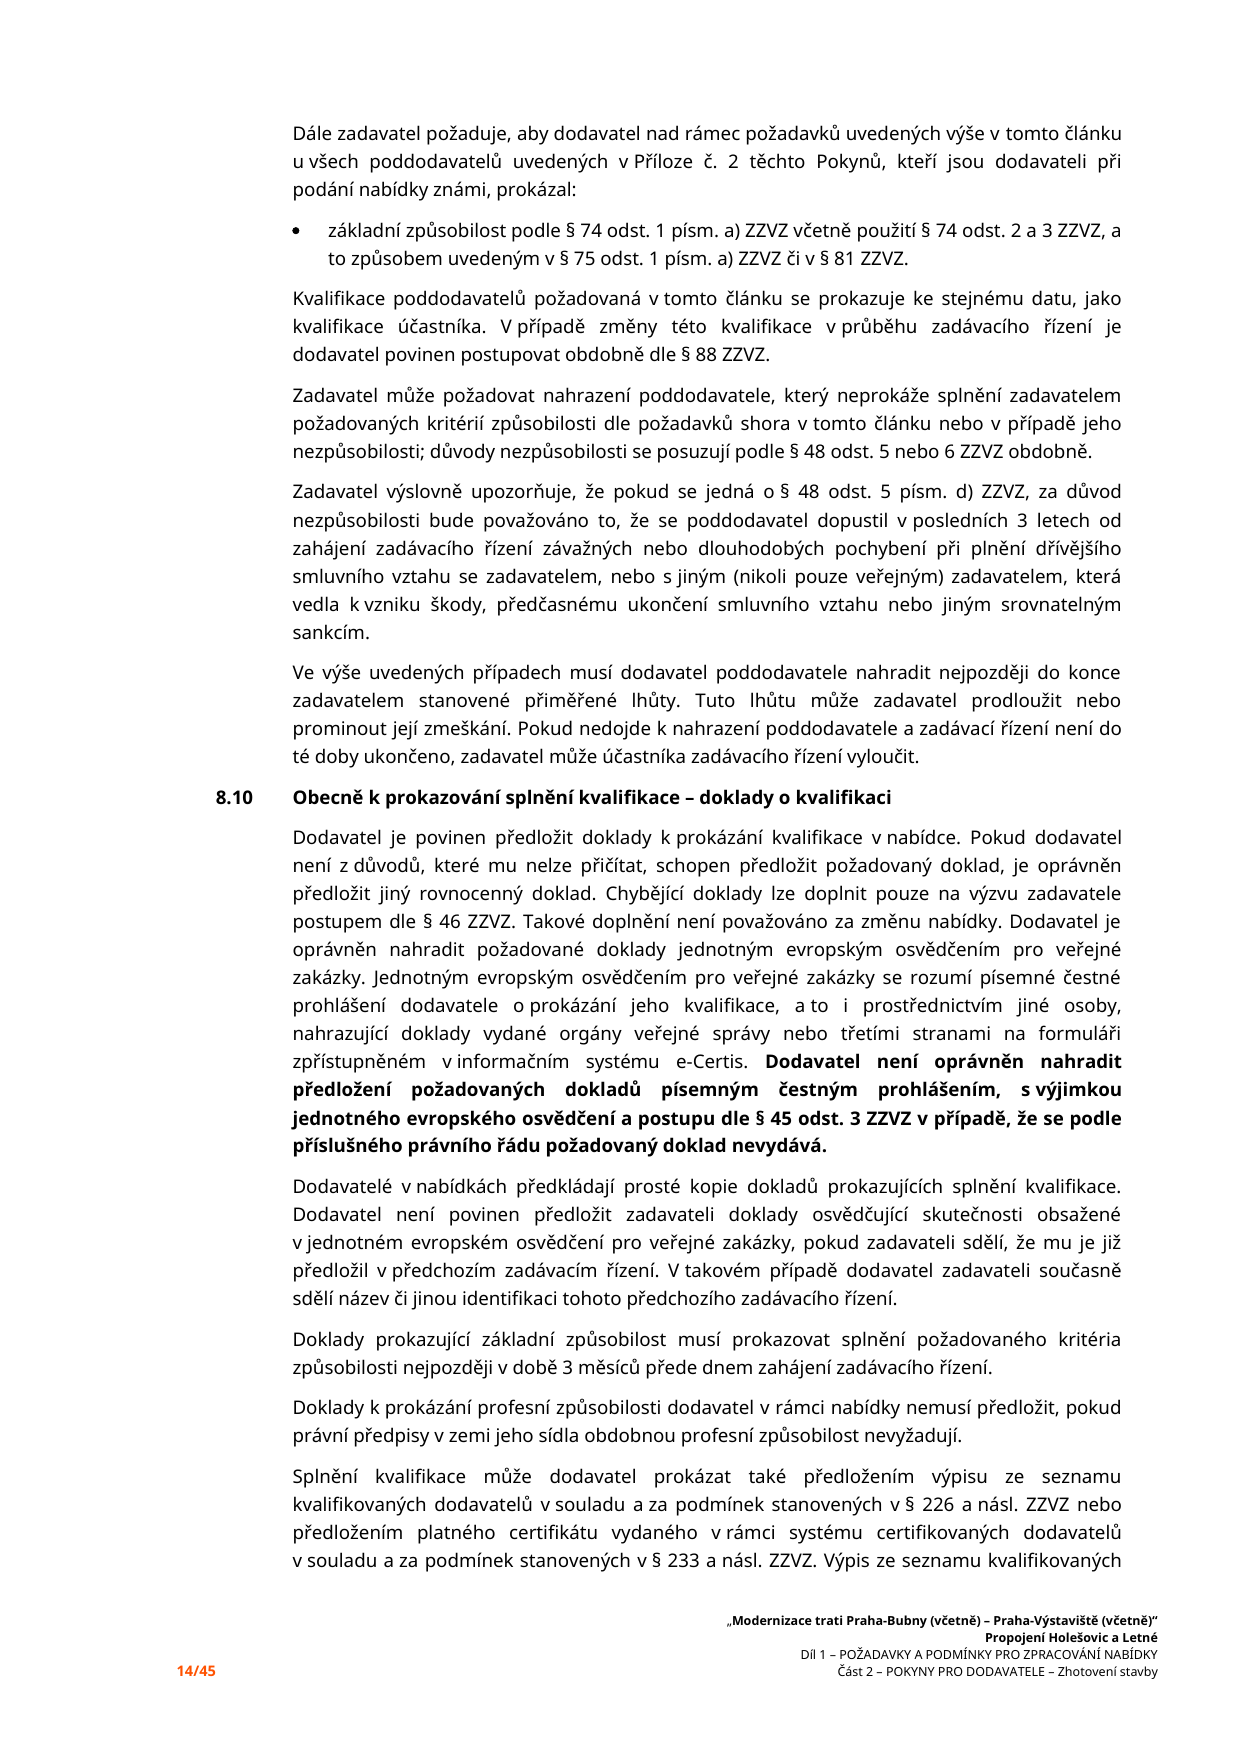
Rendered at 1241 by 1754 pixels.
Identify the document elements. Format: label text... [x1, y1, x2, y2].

text Zadavatel může požadovat nahrazení poddodavatele, který neprokáže splnění zadavatelem požadovaných kritérií způsobilosti dle požadavků shora v tomto článku nebo v případě jeho nezpůsobilosti; důvody nezpůsobilosti se posuzují podle § 48 odst. 5 nebo 6 ZZVZ obdobně. [292, 382, 1122, 464]
text Zadavatel výslovně upozorňuje, že pokud se jedná o § 48 odst. 5 písm. d) ZZVZ, za důvod nezpůsobilosti bude považováno to, že se poddodavatel dopustil v posledních 3 letech od zahájení zadávacího řízení závažných nebo dlouhodobých pochybení při plnění dřívějšího smluvního vztahu se zadavatelem, nebo s jiným (nikoli pouze veřejným) zadavatelem, která vedla k vzniku škody, předčasnému ukončení smluvního vztahu nebo jiným srovnatelným sankcím. [292, 479, 1122, 644]
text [292, 1463, 1122, 1573]
text Ve výše uvedených případech musí dodavatel poddodavatele nahradit nejpozději do konce zadavatelem stanovené přiměřené lhůty. Tuto lhůtu může zadavatel prodloužit nebo prominout její zmeškání. Pokud nedojde k nahrazení poddodavatele a zadávací řízení není do té doby ukončeno, zadavatel může účastníka zadávacího řízení vyloučit. [292, 659, 1122, 769]
text Dodavatelé v nabídkách předkládají prosté kopie dokladů prokazujících splnění kvalifikace. Dodavatel není povinen předložit zadavateli doklady osvědčující skutečnosti obsažené v jednotném evropském osvědčení pro veřejné zakázky, pokud zadavateli sdělí, že mu je již předložil v předchozím zadávacím řízení. V takovém případě dodavatel zadavateli současně sdělí název či jinou identifikaci tohoto předchozího zadávacího řízení. [292, 1173, 1122, 1311]
text Kvalifikace poddodavatelů požadovaná v tomto článku se prokazuje ke stejnému datu, jako kvalifikace účastníka. V případě změny této kvalifikace v průběhu zadávacího řízení je dodavatel povinen postupovat obdobně dle § 88 ZZVZ. [292, 286, 1122, 367]
text Doklady k prokázání profesní způsobilosti dodavatel v rámci nabídky nemusí předložit, pokud právní předpisy v zemi jeho sídla obdobnou profesní způsobilost nevyžadují. [292, 1394, 1122, 1448]
text Dále zadavatel požaduje, aby dodavatel nad rámec požadavků uvedených výše v tomto článku u všech poddodavatelů uvedených v Příloze č. 2 těchto Pokynů, kteří jsou dodavateli při podání nabídky známi, prokázal: [292, 121, 1122, 202]
text základní způsobilost podle § 74 odst. 1 písm. a) ZZVZ včetně použití § 74 odst. 2 a 3 ZZVZ, a to způsobem uvedeným v § 75 odst. 1 písm. a) ZZVZ či v § 81 ZZVZ. [292, 217, 1122, 271]
text Dodavatel je povinen předložit doklady k prokázání kvalifikace v nabídce. Pokud dodavatel není z důvodů, které mu nelze přičítat, schopen předložit požadovaný doklad, je oprávněn předložit jiný rovnocenný doklad. Chybějící doklady lze doplnit pouze na výzvu zadavatele postupem dle § 46 ZZVZ. Takové doplnění není považováno za změnu nabídky. Dodavatel je oprávněn nahradit požadované doklady jednotným evropským osvědčením pro veřejné zakázky. Jednotným evropským osvědčením pro veřejné zakázky se rozumí písemné čestné prohlášení dodavatele o prokázání jeho kvalifikace, a to i prostřednictvím jiné osoby, nahrazující doklady vydané orgány veřejné správy nebo třetími stranami na formuláři zpřístupněném v informačním systému e-Certis. Dodavatel není oprávněn nahradit předložení požadovaných dokladů písemným čestným prohlášením, s výjimkou jednotného evropského osvědčení a postupu dle § 45 odst. 3 ZZVZ v případě, že se podle příslušného právního řádu požadovaný doklad nevydává. [292, 824, 1122, 1158]
text Doklady prokazující základní způsobilost musí prokazovat splnění požadovaného kritéria způsobilosti nejpozději v době 3 měsíců přede dnem zahájení zadávacího řízení. [292, 1326, 1122, 1379]
text Obecně k prokazování splnění kvalifikace – doklady o kvalifikaci [216, 784, 1122, 809]
